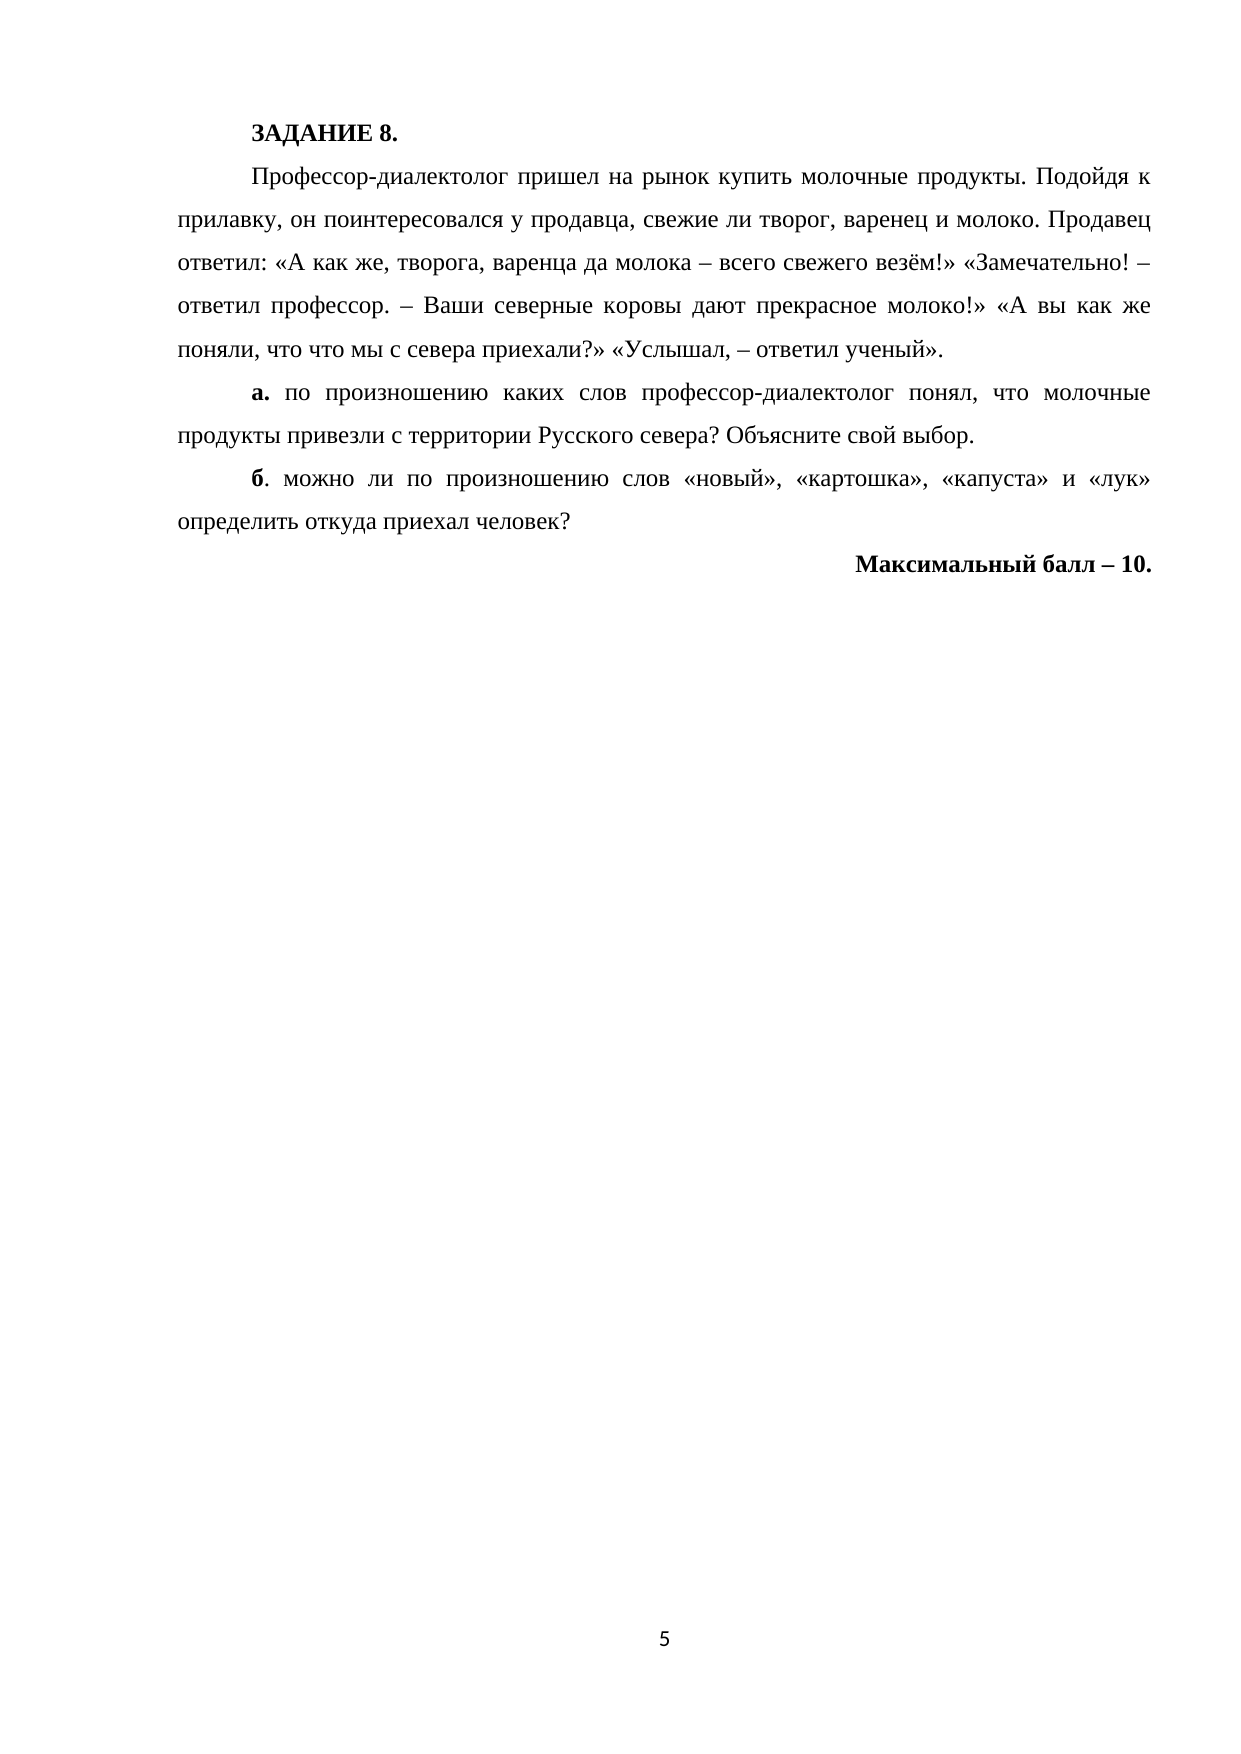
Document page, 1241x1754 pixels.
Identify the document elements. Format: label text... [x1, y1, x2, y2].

text а. по произношению каких слов профессор-диалектолог понял, что молочные продукты привезли с территории Русского севера? Объясните свой выбор. [177, 377, 1152, 449]
text ЗАДАНИЕ 8. [177, 118, 1152, 147]
text б. можно ли по произношению слов «новый», «картошка», «капуста» и «лук» определить откуда приехал человек? [177, 463, 1152, 535]
text Максимальный балл – 10. [177, 549, 1152, 578]
text Профессор-диалектолог пришел на рынок купить молочные продукты. Подойдя к прилавку, он поинтересовался у продавца, свежие ли творог, варенец и молоко. Продавец ответил: «А как же, творога, варенца да молока – всего свежего везём!» «Замечательно! – ответил профессор. – Ваши северные коровы дают прекрасное молоко!» «А вы как же поняли, что что мы с севера приехали?» «Услышал, – ответил ученый». [177, 161, 1152, 362]
